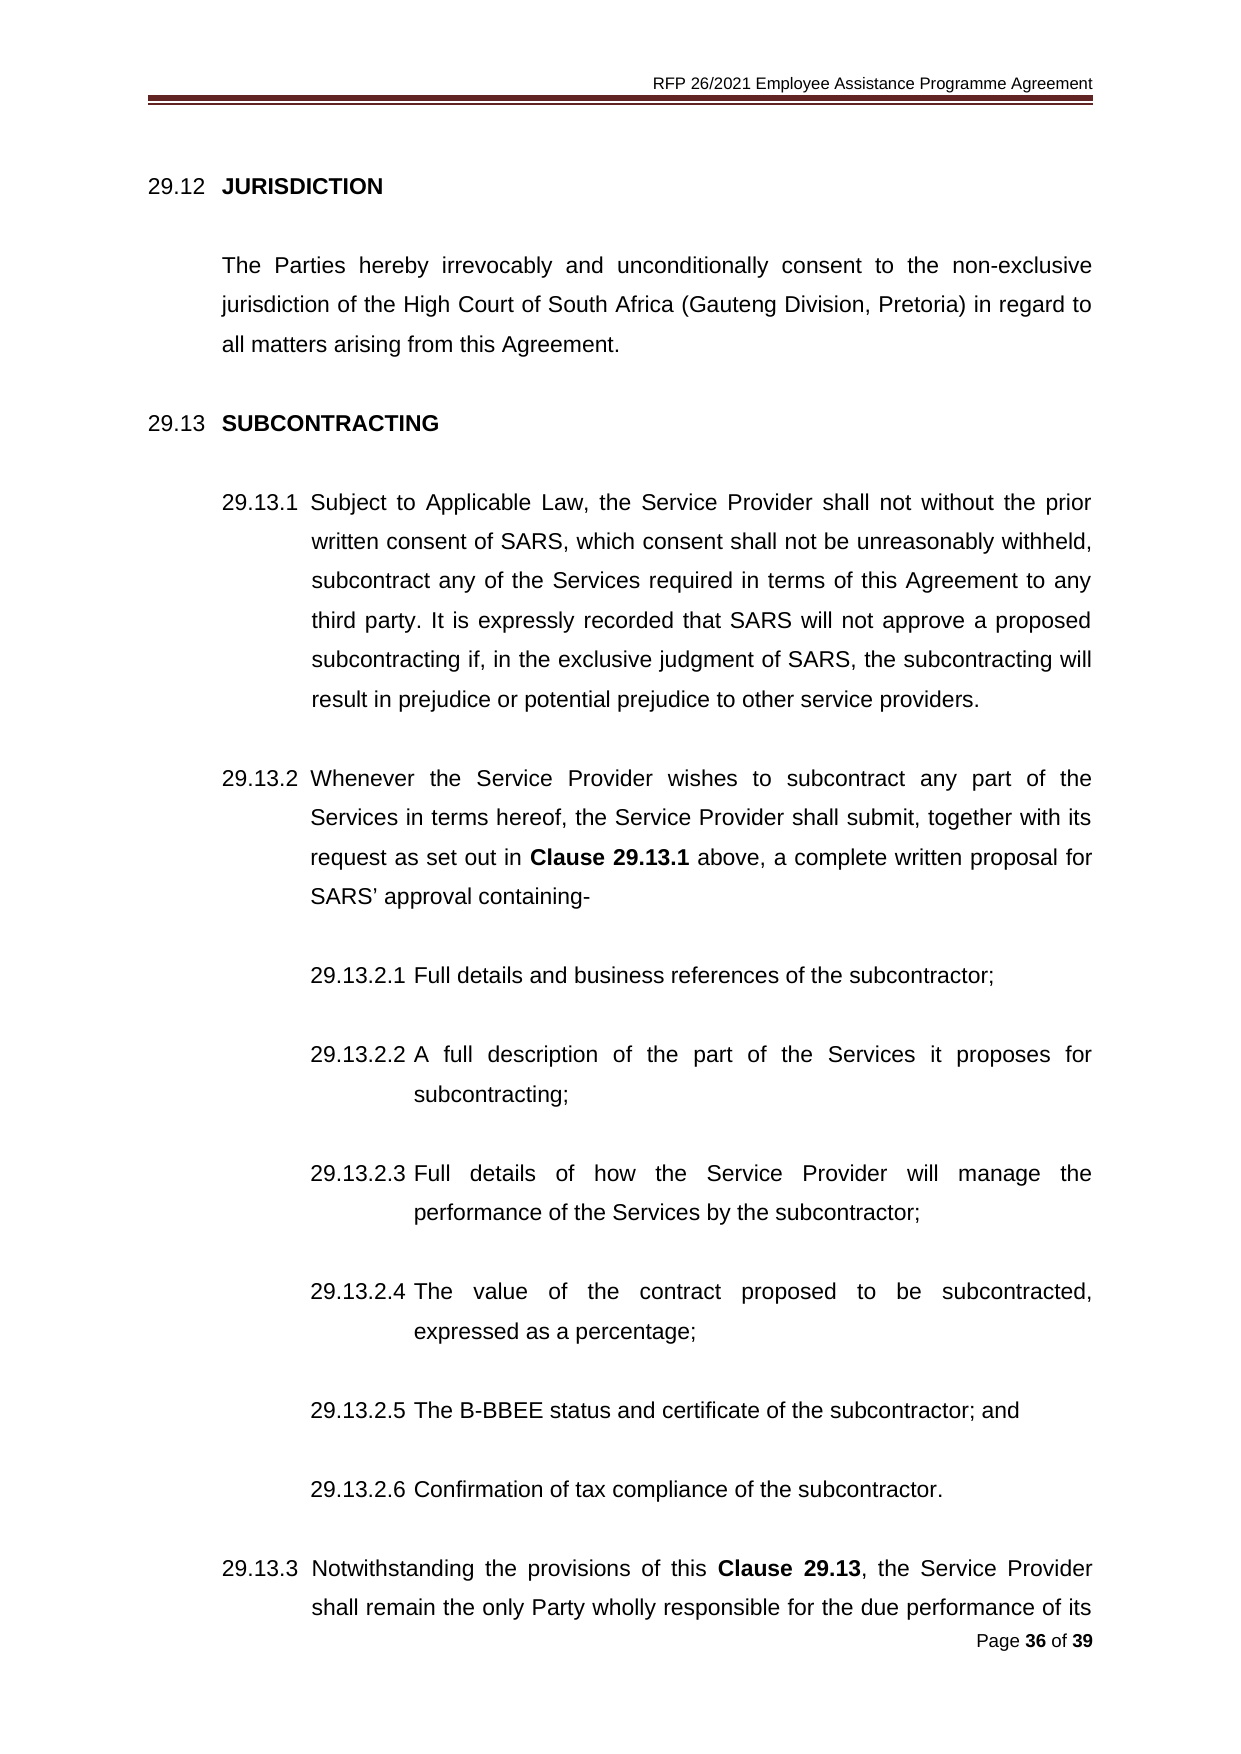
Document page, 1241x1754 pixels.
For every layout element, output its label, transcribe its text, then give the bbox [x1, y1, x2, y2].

list Subject to Applicable Law, the Service Provider shall not without the prior written consent of SARS, which consent shall not be unreasonably withheld, subcontract any of the Services required in terms of this Agreement to any third party. It is expressly recorded that SARS will not approve a proposed subcontracting if, in the exclusive judgment of SARS, the subcontracting will result in prejudice or potential prejudice to other service providers. [222, 488, 1093, 712]
list SUBCONTRACTING [148, 409, 1093, 436]
list Confirmation of tax compliance of the subcontractor. [310, 1476, 1093, 1502]
list The value of the contract proposed to be subcontracted, expressed as a percentage; [310, 1278, 1093, 1344]
list Full details and business references of the subcontractor; [310, 962, 1093, 989]
list The B-BBEE status and certificate of the subcontractor; and [310, 1397, 1093, 1423]
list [222, 1554, 1093, 1620]
list The Parties hereby irrevocably and unconditionally consent to the non-exclusive jurisdiction of the High Court of South Africa (Gauteng Division, Pretoria) in regard to all matters arising from this Agreement. [222, 252, 1093, 357]
list A full description of the part of the Services it proposes for subcontracting; [310, 1041, 1093, 1107]
list Whenever the Service Provider wishes to subcontract any part of the Services in terms hereof, the Service Provider shall submit, together with its request as set out in Clause 29.13.1 above, a complete written proposal for SARS’ approval containing- [222, 765, 1093, 910]
list Full details of how the Service Provider will manage the performance of the Services by the subcontractor; [310, 1160, 1093, 1226]
list JURISDICTION [148, 173, 1093, 199]
